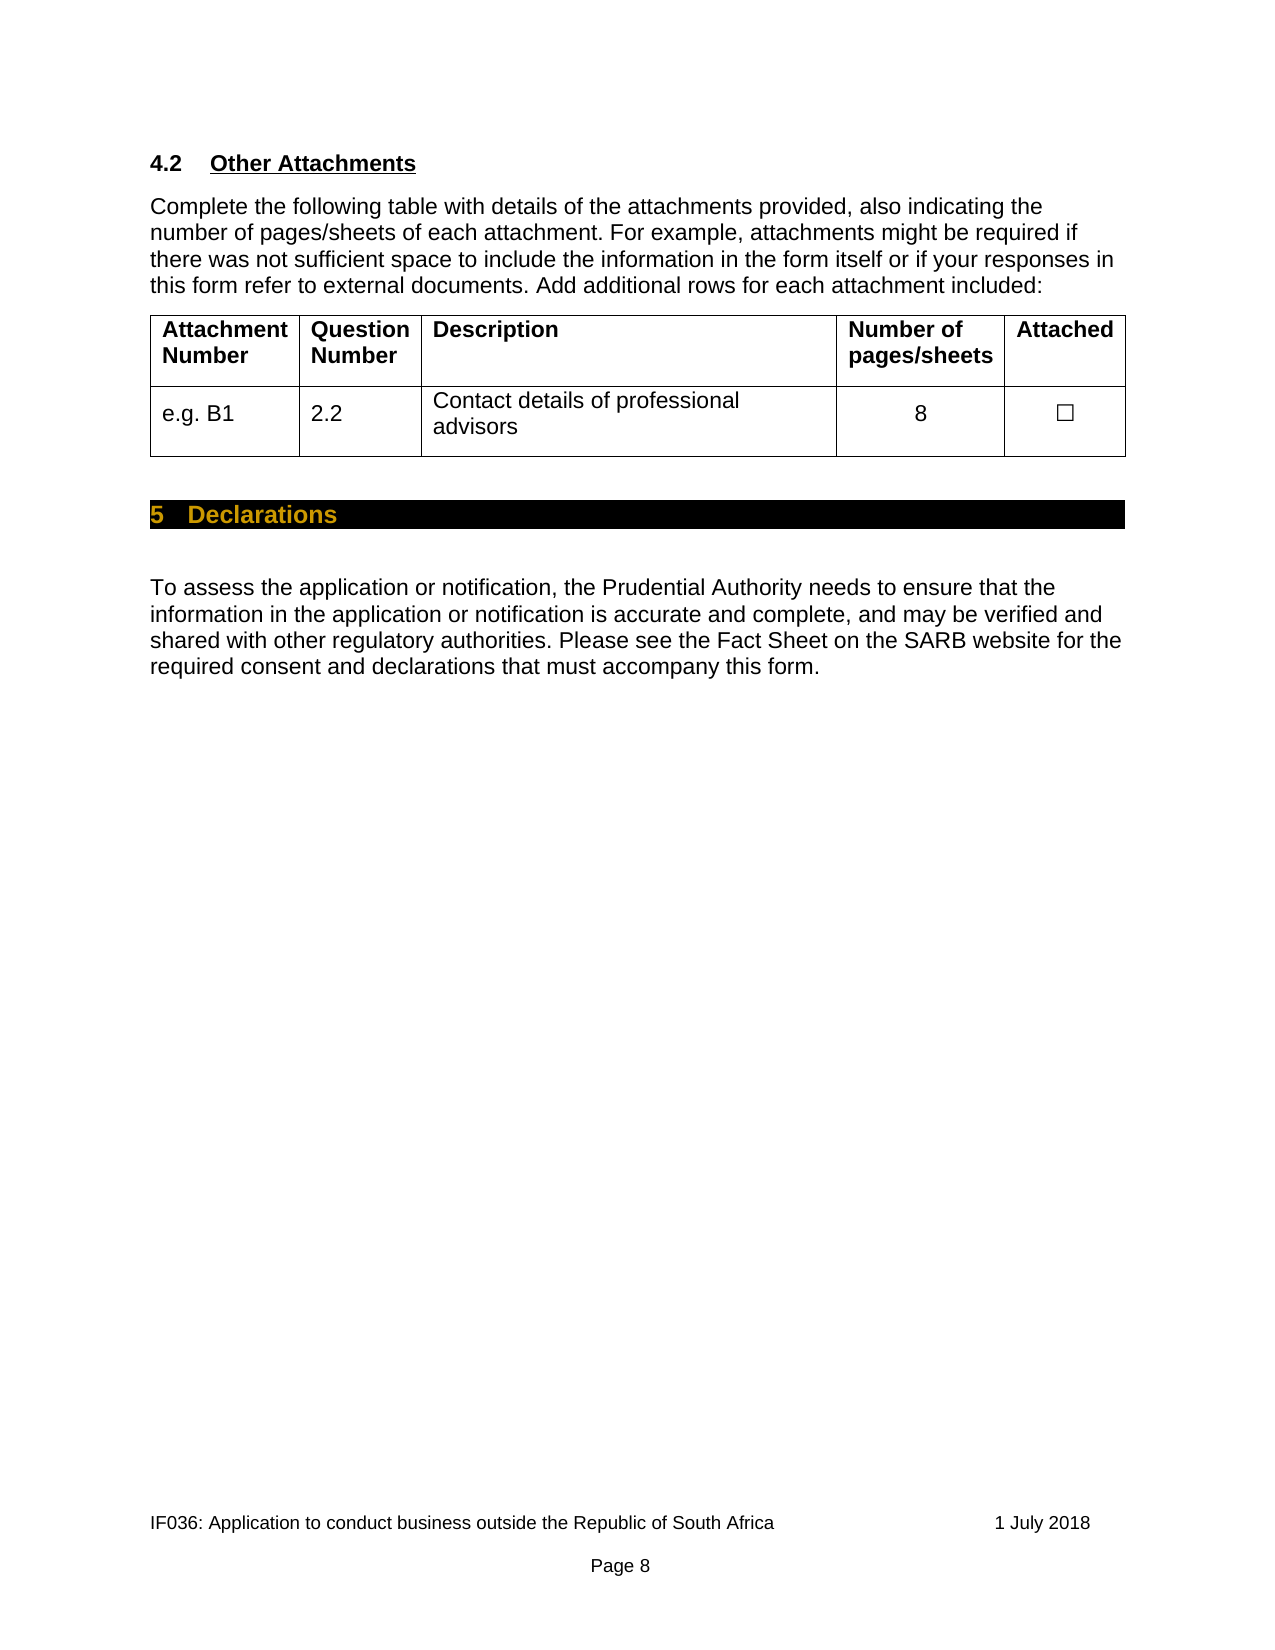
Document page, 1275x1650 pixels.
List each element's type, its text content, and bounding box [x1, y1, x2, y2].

subtitle Declarations [150, 500, 1125, 529]
subtitle Other Attachments [150, 150, 1125, 176]
table_header Number of pages/sheets [837, 316, 1004, 386]
table_cell Contact details of professional advisors [422, 387, 836, 456]
table_header Question Number [300, 316, 421, 386]
table_cell 2.2 [300, 387, 421, 456]
table_header Description [422, 316, 836, 386]
table_header Attachment Number [151, 316, 299, 386]
table_cell [1005, 387, 1125, 456]
table_cell e.g. B1 [151, 387, 299, 456]
table_cell 8 [837, 387, 1004, 456]
table_header Attached [1005, 316, 1125, 386]
text To assess the application or notification, the Prudential Authority needs to ensure that the information in the application or notification is accurate and complete, and may be verified and shared with other regulatory authorities. Please see the Fact Sheet on the SARB website for the required consent and declarations that must accompany this form. [150, 574, 1125, 679]
text Complete the following table with details of the attachments provided, also indicating the number of pages/sheets of each attachment. For example, attachments might be required if there was not sufficient space to include the information in the form itself or if your responses in this form refer to external documents. Add additional rows for each attachment included: [150, 193, 1125, 298]
